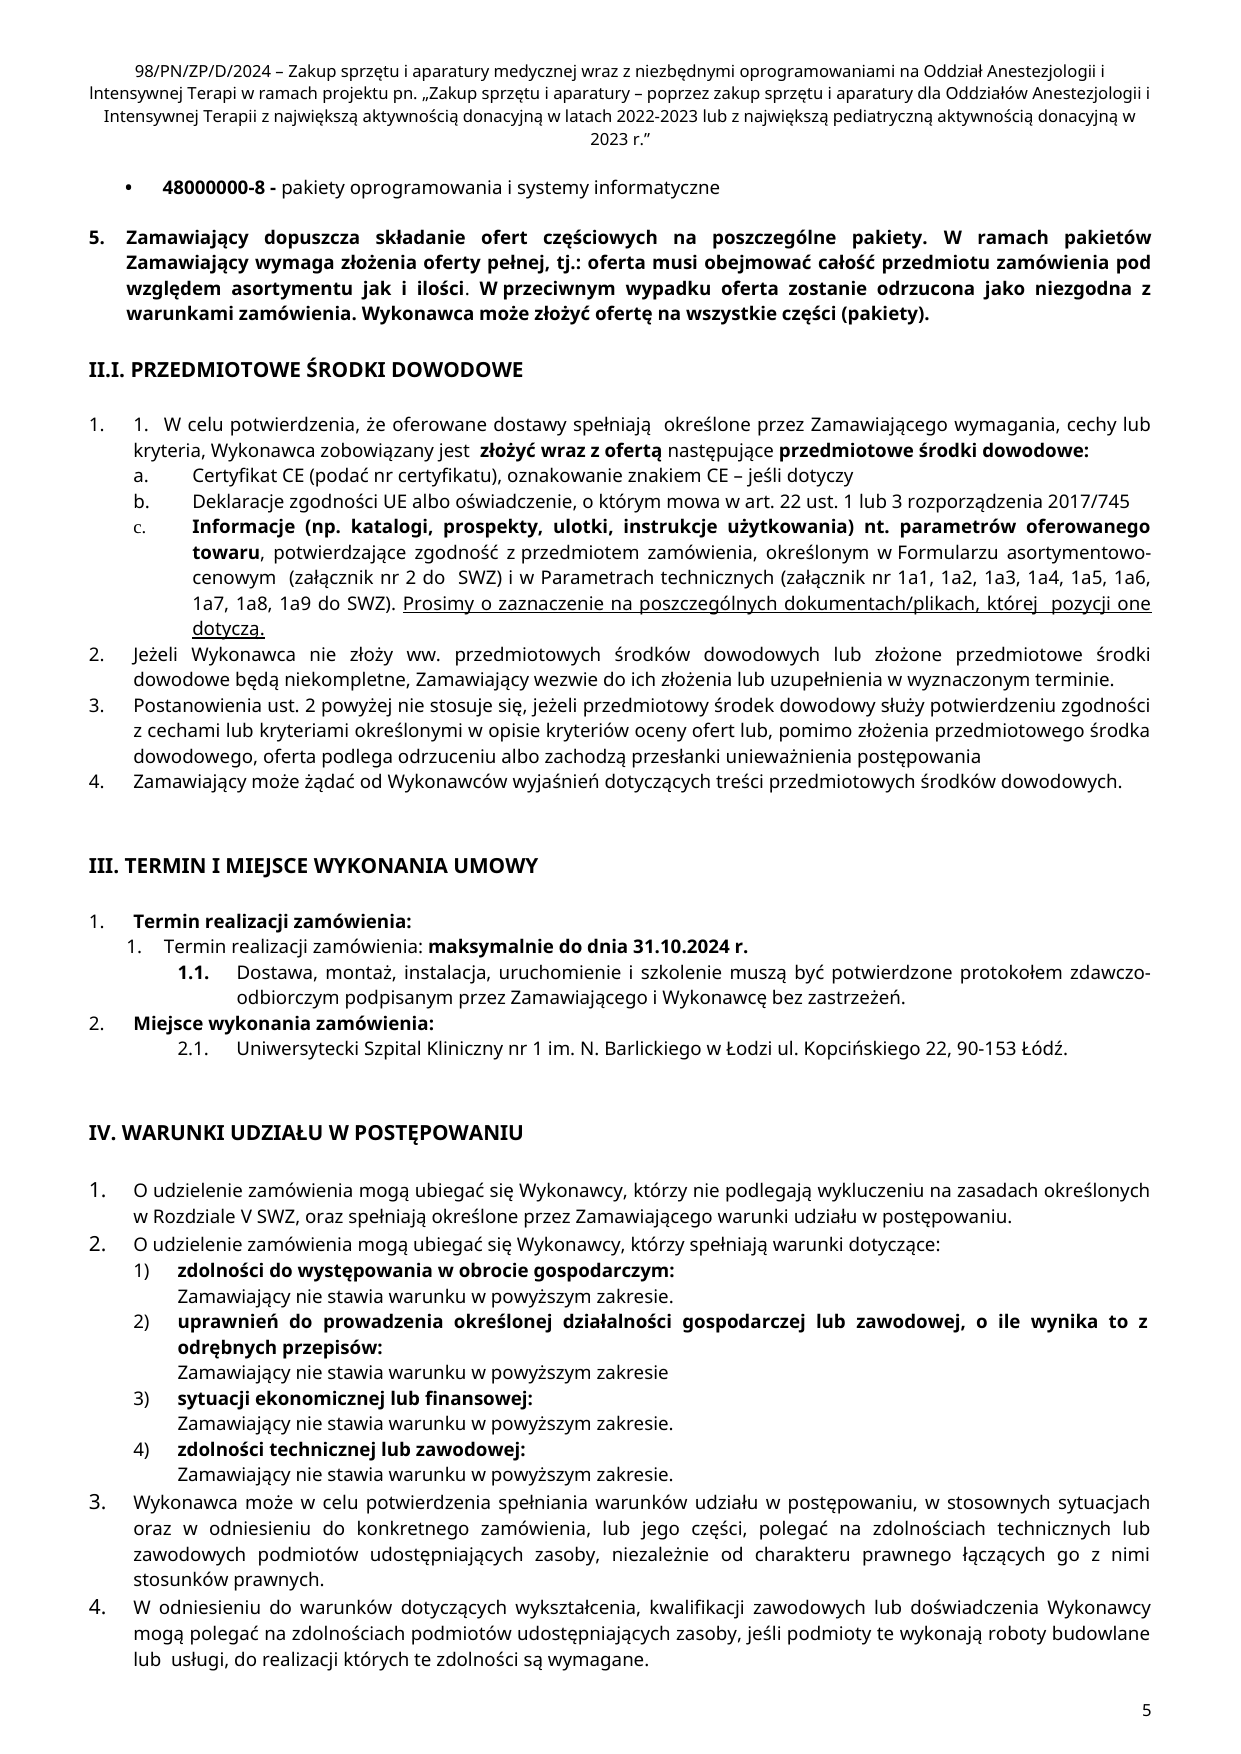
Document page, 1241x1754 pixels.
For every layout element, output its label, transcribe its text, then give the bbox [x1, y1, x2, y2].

text Zamawiający nie stawia warunku w powyższym zakresie. [177, 1462, 1149, 1487]
list Wykonawca może w celu potwierdzenia spełniania warunków udziału w postępowaniu, w stosownych sytuacjach oraz w odniesieniu do konkretnego zamówienia, lub jego części, polegać na zdolnościach technicznych lub zawodowych podmiotów udostępniających zasoby, niezależnie od charakteru prawnego łączących go z nimi stosunków prawnych. [89, 1487, 1152, 1592]
list zdolności technicznej lub zawodowej: [133, 1436, 1149, 1462]
list Uniwersytecki Szpital Kliniczny nr 1 im. N. Barlickiego w Łodzi ul. Kopcińskiego 22, 90-153 Łódź. [177, 1036, 1152, 1061]
list W odniesieniu do warunków dotyczących wykształcenia, kwalifikacji zawodowych lub doświadczenia Wykonawcy mogą polegać na zdolnościach podmiotów udostępniających zasoby, jeśli podmioty te wykonają roboty budowlane lub usługi, do realizacji których te zdolności są wymagane. [89, 1592, 1152, 1672]
text III. TERMIN I MIEJSCE WYKONANIA UMOWY [89, 851, 1152, 880]
list Postanowienia ust. 2 powyżej nie stosuje się, jeżeli przedmiotowy środek dowodowy służy potwierdzeniu zgodności z cechami lub kryteriami określonymi w opisie kryteriów oceny ofert lub, pomimo złożenia przedmiotowego środka dowodowego, oferta podlega odrzuceniu albo zachodzą przesłanki unieważnienia postępowania [89, 692, 1152, 769]
text IV. WARUNKI UDZIAŁU W POSTĘPOWANIU [89, 1118, 1152, 1147]
list O udzielenie zamówienia mogą ubiegać się Wykonawcy, którzy spełniają warunki dotyczące: [89, 1229, 1152, 1257]
list Zamawiający może żądać od Wykonawców wyjaśnień dotyczących treści przedmiotowych środków dowodowych. [89, 769, 1152, 794]
list Zamawiający dopuszcza składanie ofert częściowych na poszczególne pakiety. W ramach pakietów Zamawiający wymaga złożenia oferty pełnej, tj.: oferta musi obejmować całość przedmiotu zamówienia pod względem asortymentu jak i ilości. W przeciwnym wypadku oferta zostanie odrzucona jako niezgodna z warunkami zamówienia. Wykonawca może złożyć ofertę na wszystkie części (pakiety). [89, 224, 1152, 326]
text Zamawiający nie stawia warunku w powyższym zakresie. [103, 1411, 1149, 1436]
list zdolności do występowania w obrocie gospodarczym: [133, 1257, 1149, 1283]
list sytuacji ekonomicznej lub finansowej: [133, 1385, 1149, 1411]
list Informacje (np. katalogi, prospekty, ulotki, instrukcje użytkowania) nt. parametrów oferowanego towaru, potwierdzające zgodność z przedmiotem zamówienia, określonym w Formularzu asortymentowo-cenowym (załącznik nr 2 do SWZ) i w Parametrach technicznych (załącznik nr 1a1, 1a2, 1a3, 1a4, 1a5, 1a6, 1a7, 1a8, 1a9 do SWZ). Prosimy o zaznaczenie na poszczególnych dokumentach/plikach, której pozycji one dotyczą. [133, 514, 1152, 641]
list 48000000-8 - pakiety oprogramowania i systemy informatyczne [125, 174, 1152, 199]
list uprawnień do prowadzenia określonej działalności gospodarczej lub zawodowej, o ile wynika to z odrębnych przepisów: [133, 1308, 1149, 1359]
text II.I. PRZEDMIOTOWE ŚRODKI DOWODOWE [89, 355, 1152, 383]
list Deklaracje zgodności UE albo oświadczenie, o którym mowa w art. 22 ust. 1 lub 3 rozporządzenia 2017/745 [133, 488, 1152, 514]
list Termin realizacji zamówienia: [89, 908, 1152, 934]
list O udzielenie zamówienia mogą ubiegać się Wykonawcy, którzy nie podlegają wykluczeniu na zasadach określonych w Rozdziale V SWZ, oraz spełniają określone przez Zamawiającego warunki udziału w postępowaniu. [89, 1175, 1152, 1229]
list Termin realizacji zamówienia: maksymalnie do dnia 31.10.2024 r. [126, 934, 1152, 959]
list Jeżeli Wykonawca nie złoży ww. przedmiotowych środków dowodowych lub złożone przedmiotowe środki dowodowe będą niekompletne, Zamawiający wezwie do ich złożenia lub uzupełnienia w wyznaczonym terminie. [89, 641, 1152, 692]
list 1. W celu potwierdzenia, że oferowane dostawy spełniają określone przez Zamawiającego wymagania, cechy lub kryteria, Wykonawca zobowiązany jest złożyć wraz z ofertą następujące przedmiotowe środki dowodowe: [89, 412, 1152, 463]
text Zamawiający nie stawia warunku w powyższym zakresie. [103, 1283, 1149, 1308]
list Miejsce wykonania zamówienia: [89, 1010, 1152, 1036]
list Dostawa, montaż, instalacja, uruchomienie i szkolenie muszą być potwierdzone protokołem zdawczo-odbiorczym podpisanym przez Zamawiającego i Wykonawcę bez zastrzeżeń. [177, 959, 1152, 1010]
list Certyfikat CE (podać nr certyfikatu), oznakowanie znakiem CE – jeśli dotyczy [133, 463, 1152, 488]
text Zamawiający nie stawia warunku w powyższym zakresie [177, 1359, 1149, 1385]
